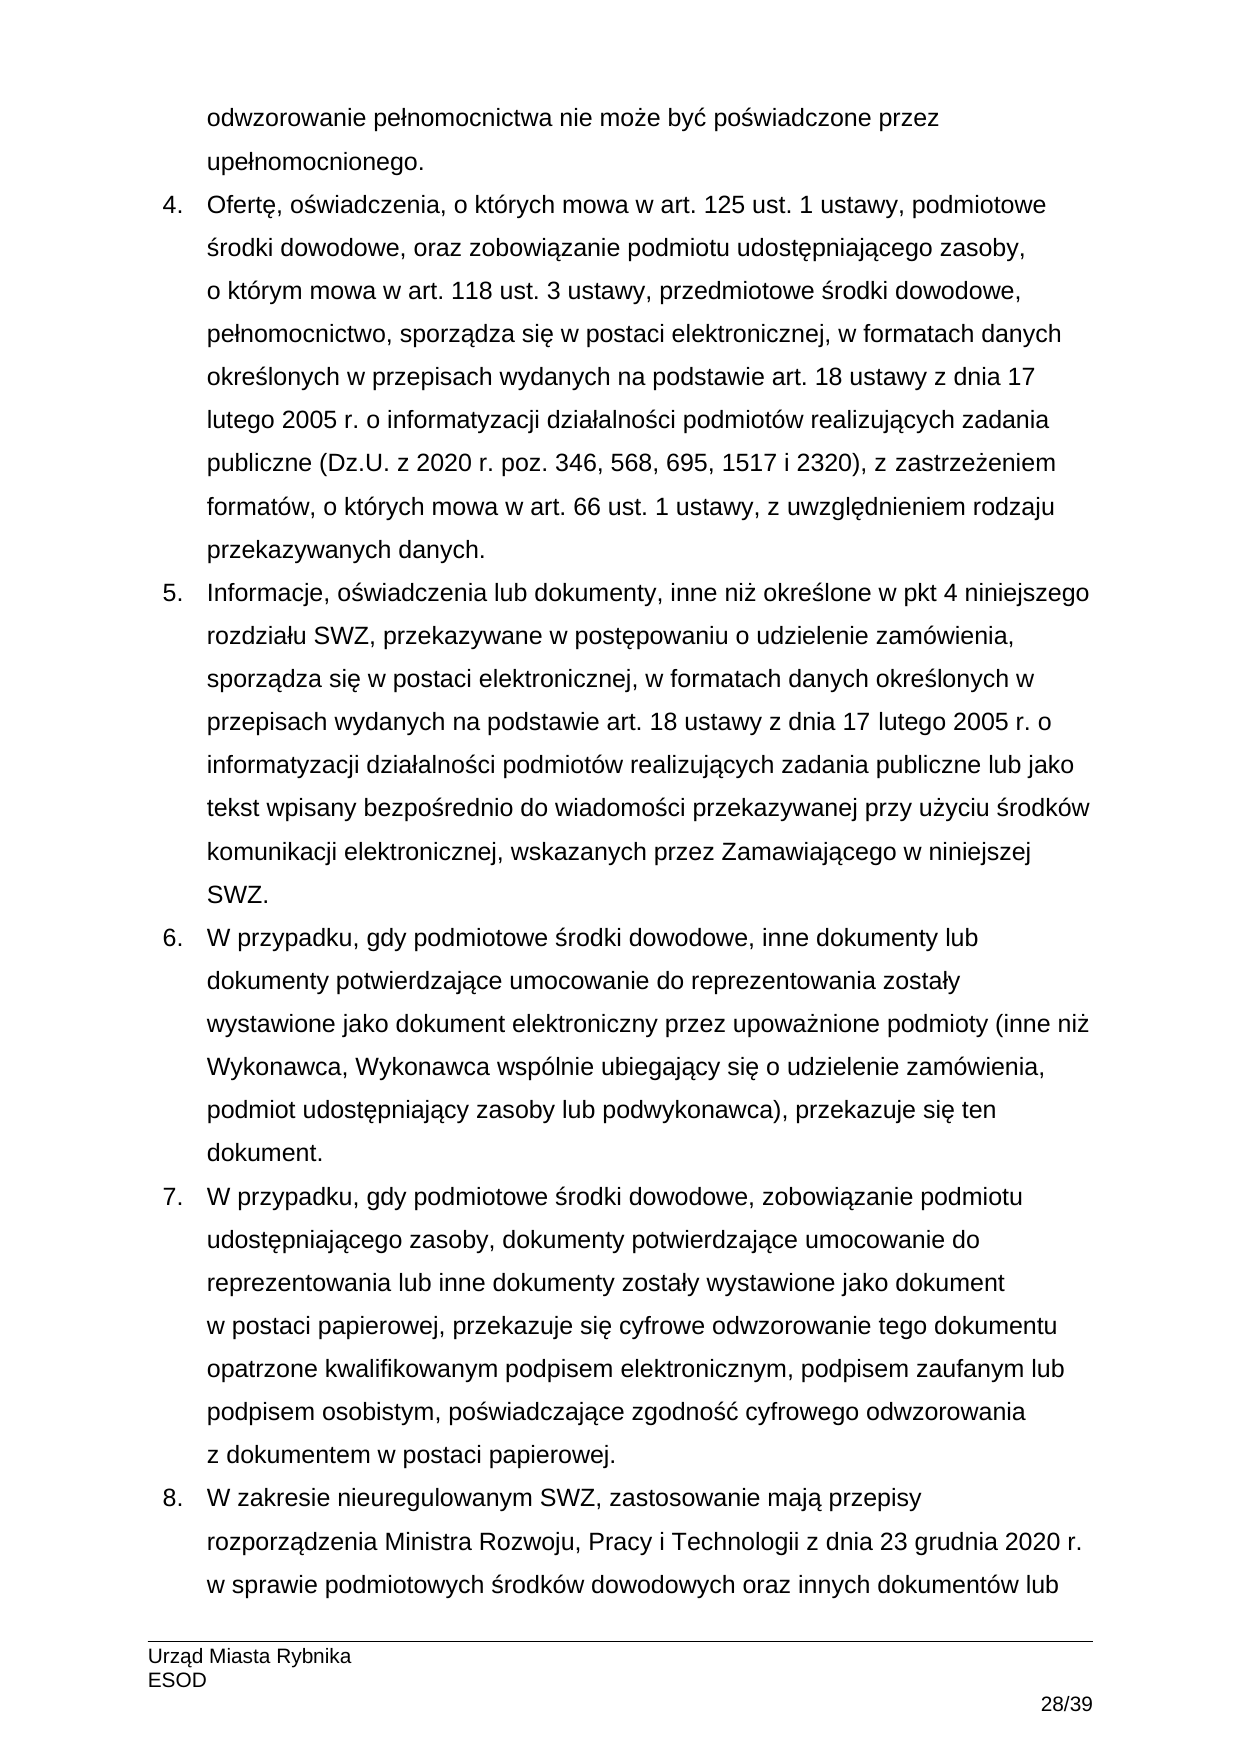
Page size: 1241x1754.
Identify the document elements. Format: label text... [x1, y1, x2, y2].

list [162, 1483, 1093, 1598]
list Ofertę, oświadczenia, o których mowa w art. 125 ust. 1 ustawy, podmiotowe środki dowodowe, oraz zobowiązanie podmiotu udostępniającego zasoby, o którym mowa w art. 118 ust. 3 ustawy, przedmiotowe środki dowodowe, pełnomocnictwo, sporządza się w postaci elektronicznej, w formatach danych określonych w przepisach wydanych na podstawie art. 18 ustawy z dnia 17 lutego 2005 r. o informatyzacji działalności podmiotów realizujących zadania publiczne (Dz.U. z 2020 r. poz. 346, 568, 695, 1517 i 2320), z zastrzeżeniem formatów, o których mowa w art. 66 ust. 1 ustawy, z uwzględnieniem rodzaju przekazywanych danych. [162, 190, 1093, 563]
list W przypadku, gdy podmiotowe środki dowodowe, zobowiązanie podmiotu udostępniającego zasoby, dokumenty potwierdzające umocowanie do reprezentowania lub inne dokumenty zostały wystawione jako dokument w postaci papierowej, przekazuje się cyfrowe odwzorowanie tego dokumentu opatrzone kwalifikowanym podpisem elektronicznym, podpisem zaufanym lub podpisem osobistym, poświadczające zgodność cyfrowego odwzorowania z dokumentem w postaci papierowej. [162, 1182, 1093, 1469]
list W przypadku, gdy podmiotowe środki dowodowe, inne dokumenty lub dokumenty potwierdzające umocowanie do reprezentowania zostały wystawione jako dokument elektroniczny przez upoważnione podmioty (inne niż Wykonawca, Wykonawca wspólnie ubiegający się o udzielenie zamówienia, podmiot udostępniający zasoby lub podwykonawca), przekazuje się ten dokument. [162, 923, 1093, 1167]
list Informacje, oświadczenia lub dokumenty, inne niż określone w pkt 4 niniejszego rozdziału SWZ, przekazywane w postępowaniu o udzielenie zamówienia, sporządza się w postaci elektronicznej, w formatach danych określonych w przepisach wydanych na podstawie art. 18 ustawy z dnia 17 lutego 2005 r. o informatyzacji działalności podmiotów realizujących zadania publiczne lub jako tekst wpisany bezpośrednio do wiadomości przekazywanej przy użyciu środków komunikacji elektronicznej, wskazanych przez Zamawiającego w niniejszej SWZ. [162, 578, 1093, 908]
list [162, 103, 1093, 175]
